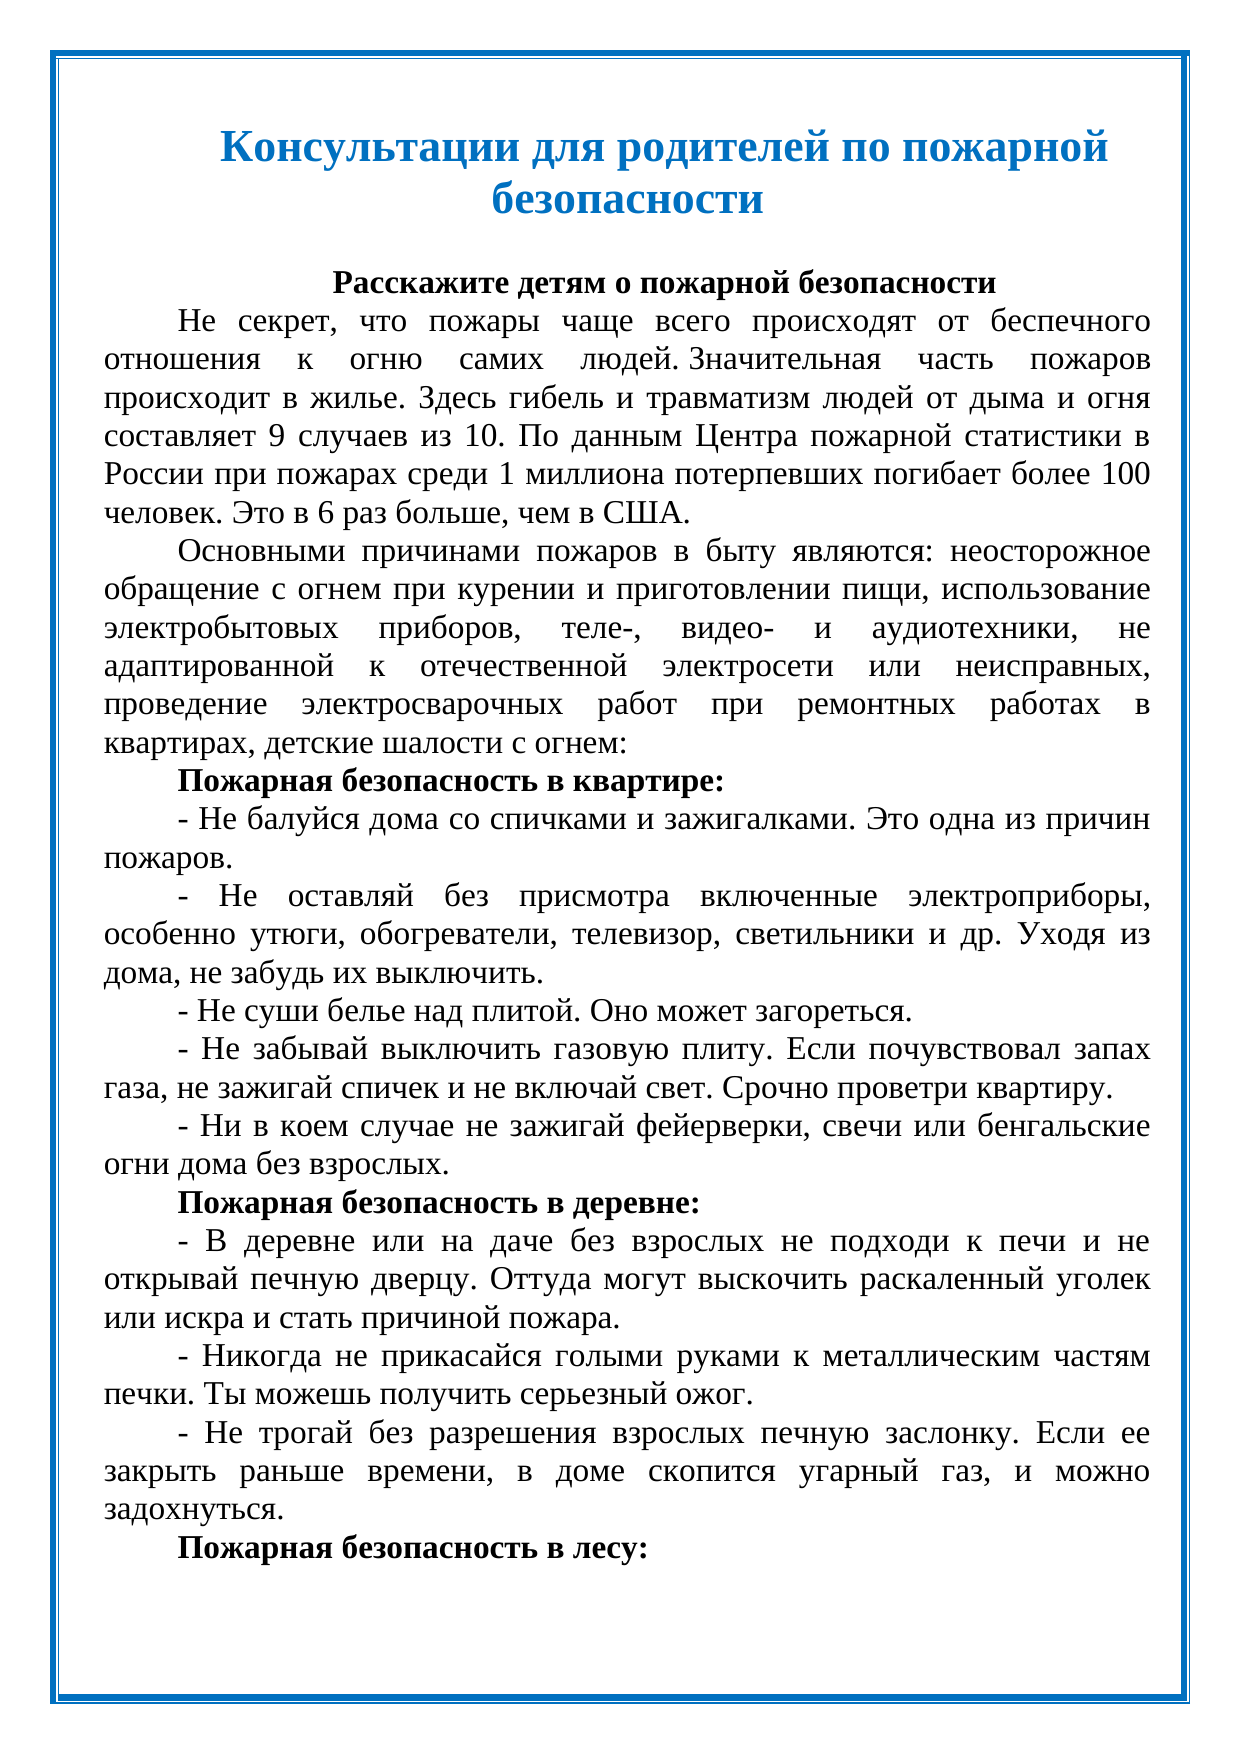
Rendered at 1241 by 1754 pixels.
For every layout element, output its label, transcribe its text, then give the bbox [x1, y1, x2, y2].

text - Не балуйся дома со спичками и зажигалками. Это одна из причин пожаров. [103, 798, 1152, 875]
text - Не забывай выключить газовую плиту. Если почувствовал запах газа, не зажигай спичек и не включай свет. Срочно проветри квартиру. [103, 1028, 1152, 1105]
text Пожарная безопасность в деревне: [103, 1182, 1152, 1220]
text - Не трогай без разрешения взрослых печную заслонку. Если ее закрыть раньше времени, в доме скопится угарный газ, и можно задохнуться. [103, 1412, 1152, 1527]
text Пожарная безопасность в лесу: [103, 1527, 1152, 1565]
text - В деревне или на даче без взрослых не подходи к печи и не открывай печную дверцу. Оттуда могут выскочить раскаленный уголек или искра и стать причиной пожара. [103, 1220, 1152, 1335]
text Пожарная безопасность в квартире: [103, 760, 1152, 798]
text Расскажите детям о пожарной безопасности [103, 262, 1152, 300]
text Основными причинами пожаров в быту являются: неосторожное обращение с огнем при курении и приготовлении пищи, использование электробытовых приборов, теле-, видео- и аудиотехники, не адаптированной к отечественной электросети или неисправных, проведение электросварочных работ при ремонтных работах в квартирах, детские шалости с огнем: [103, 530, 1152, 760]
text - Никогда не прикасайся голыми руками к металлическим частям печки. Ты можешь получить серьезный ожог. [103, 1335, 1152, 1412]
text Консультации для родителей по пожарной безопасности [103, 118, 1152, 223]
text - Не оставляй без присмотра включенные электроприборы, особенно утюги, обогреватели, телевизор, светильники и др. Уходя из дома, не забудь их выключить. [103, 875, 1152, 990]
text - Не суши белье над плитой. Оно может загореться. [103, 990, 1152, 1028]
text Не секрет, что пожары чаще всего происходят от беспечного отношения к огню самих людей. Значительная часть пожаров происходит в жилье. Здесь гибель и травматизм людей от дыма и огня составляет 9 случаев из 10. По данным Центра пожарной статистики в России при пожарах среди 1 миллиона потерпевших погибает более 100 человек. Это в 6 раз больше, чем в США. [103, 300, 1152, 530]
text - Ни в коем случае не зажигай фейерверки, свечи или бенгальские огни дома без взрослых. [103, 1105, 1152, 1182]
